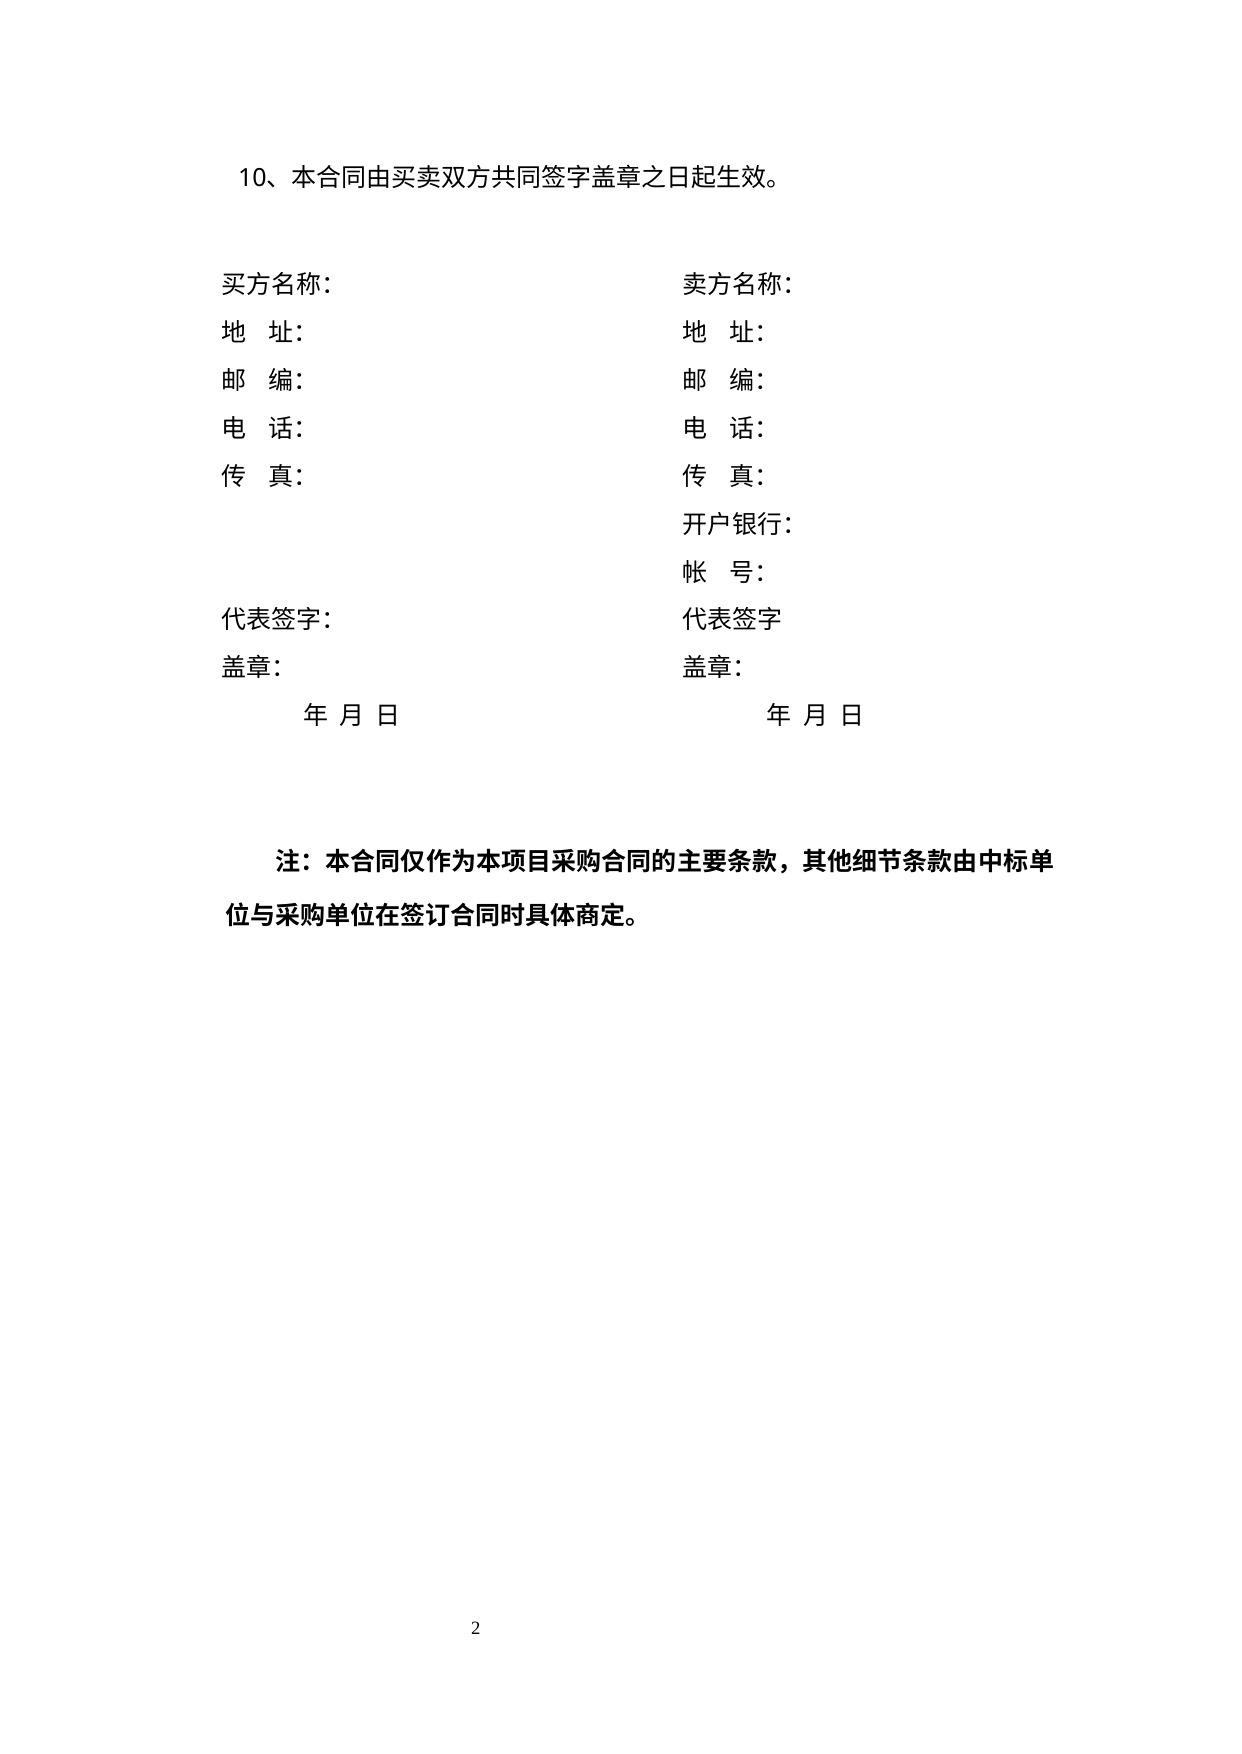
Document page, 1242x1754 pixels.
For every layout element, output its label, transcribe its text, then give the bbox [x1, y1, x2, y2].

text 10、本合同由买卖双方共同签字盖章之日起生效。 [188, 148, 1054, 196]
table_header 卖方名称： 地 址： 邮 编： 电 话： 传 真： 开户银行： 帐 号： 代表签字 盖章： 年 月 日 [649, 244, 1059, 794]
text 注：本合同仅作为本项目采购合同的主要条款，其他细节条款由中标单位与采购单位在签订合同时具体商定。 [225, 841, 1054, 932]
table_header 买方名称： 地 址： 邮 编： 电 话： 传 真： 代表签字： 盖章： 年 月 日 [188, 244, 649, 794]
